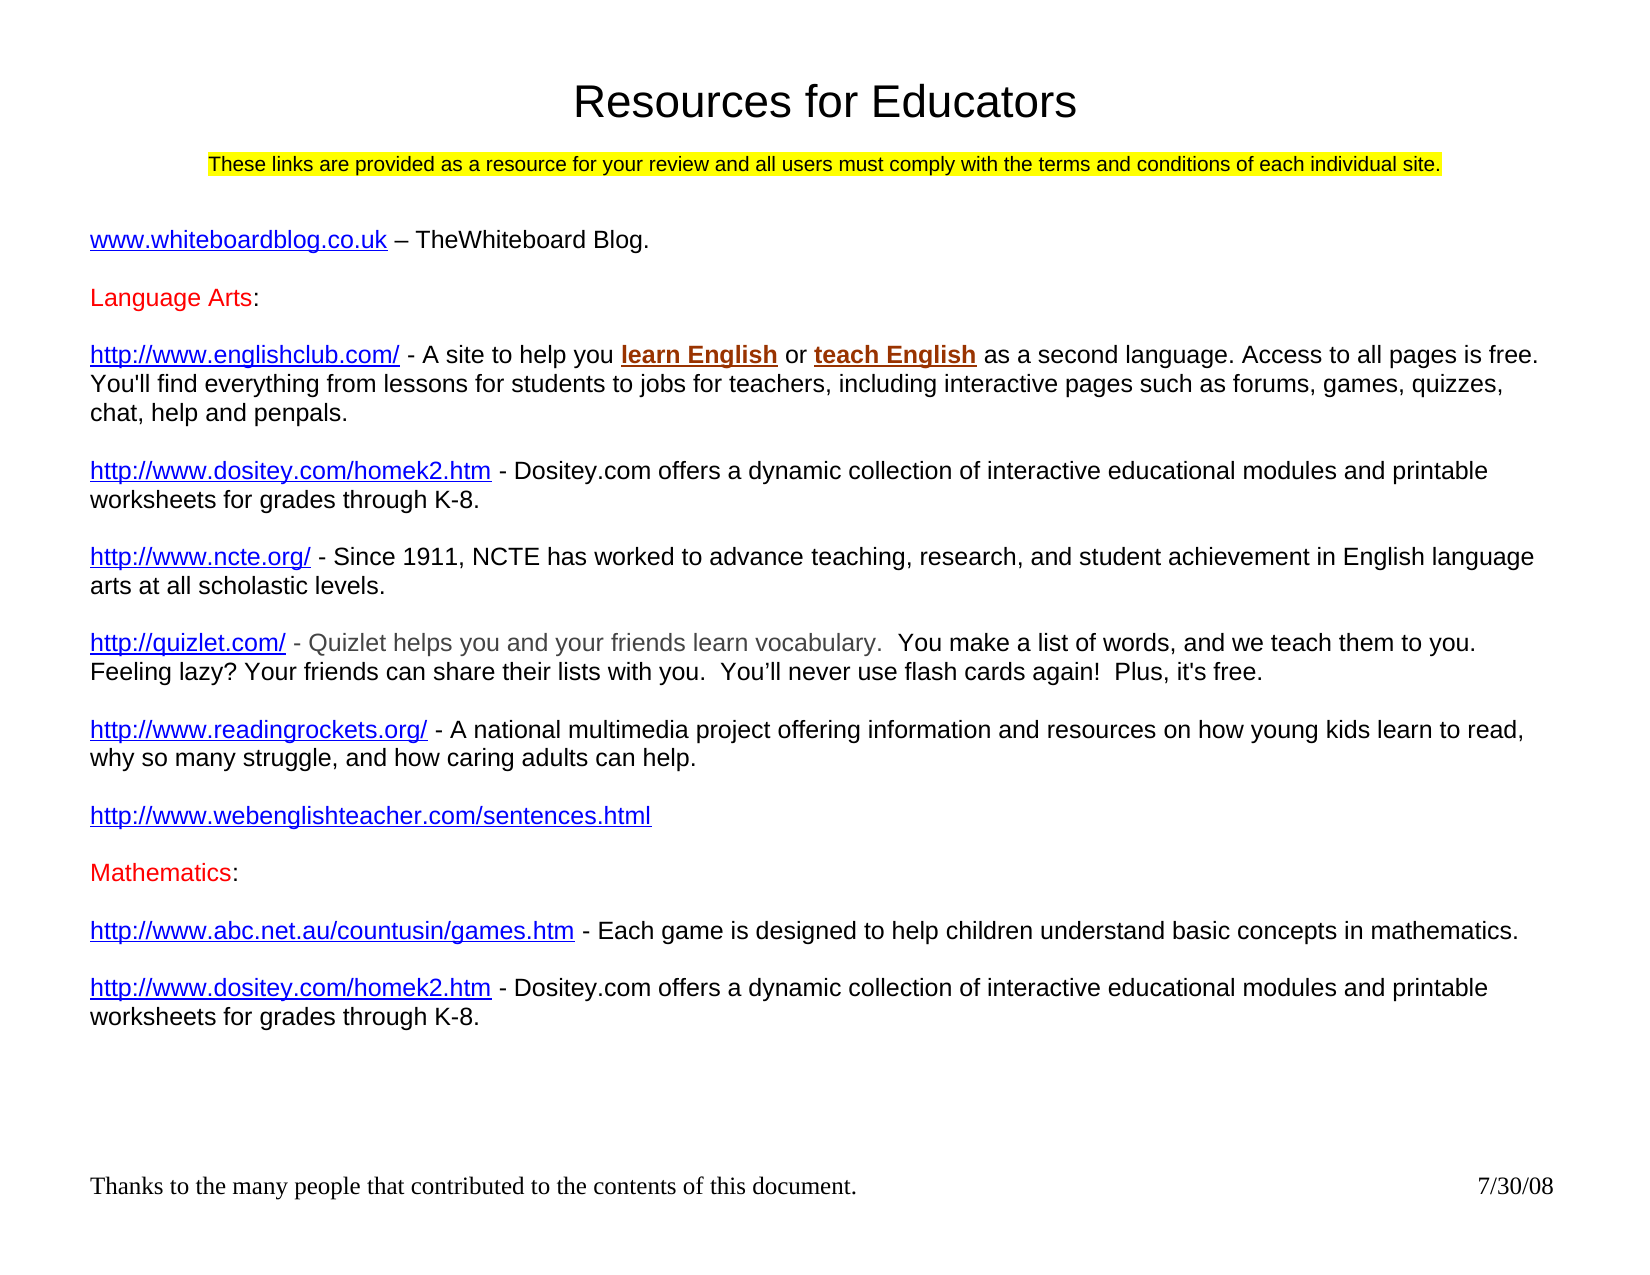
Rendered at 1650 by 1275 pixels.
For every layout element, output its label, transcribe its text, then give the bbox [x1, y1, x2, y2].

text http://www.dositey.com/homek2.htm - Dositey.com offers a dynamic collection of interactive educational modules and printable worksheets for grades through K-8. [90, 973, 1560, 1031]
text http://www.webenglishteacher.com/sentences.html [90, 801, 1560, 829]
text http://www.readingrockets.org/ - A national multimedia project offering information and resources on how young kids learn to read, why so many struggle, and how caring adults can help. [90, 714, 1560, 772]
text Language Arts: [90, 282, 1560, 311]
text http://www.englishclub.com/ - A site to help you learn English or teach English as a second language. Access to all pages is free. You'll find everything from lessons for students to jobs for teachers, including interactive pages such as forums, games, quizzes, chat, help and penpals. [90, 340, 1560, 427]
text http://www.abc.net.au/countusin/games.htm - Each game is designed to help children understand basic concepts in mathematics. [90, 916, 1560, 944]
text http://quizlet.com/ - Quizlet helps you and your friends learn vocabulary. You make a list of words, and we teach them to you. Feeling lazy? Your friends can share their lists with you. You’ll never use flash cards again! Plus, it's free. [90, 628, 1560, 686]
text http://www.ncte.org/ - Since 1911, NCTE has worked to advance teaching, research, and student achievement in English language arts at all scholastic levels. [90, 542, 1560, 599]
text Mathematics: [90, 858, 1560, 887]
text http://www.dositey.com/homek2.htm - Dositey.com offers a dynamic collection of interactive educational modules and printable worksheets for grades through K-8. [90, 456, 1560, 513]
text www.whiteboardblog.co.uk – TheWhiteboard Blog. [90, 225, 1560, 254]
